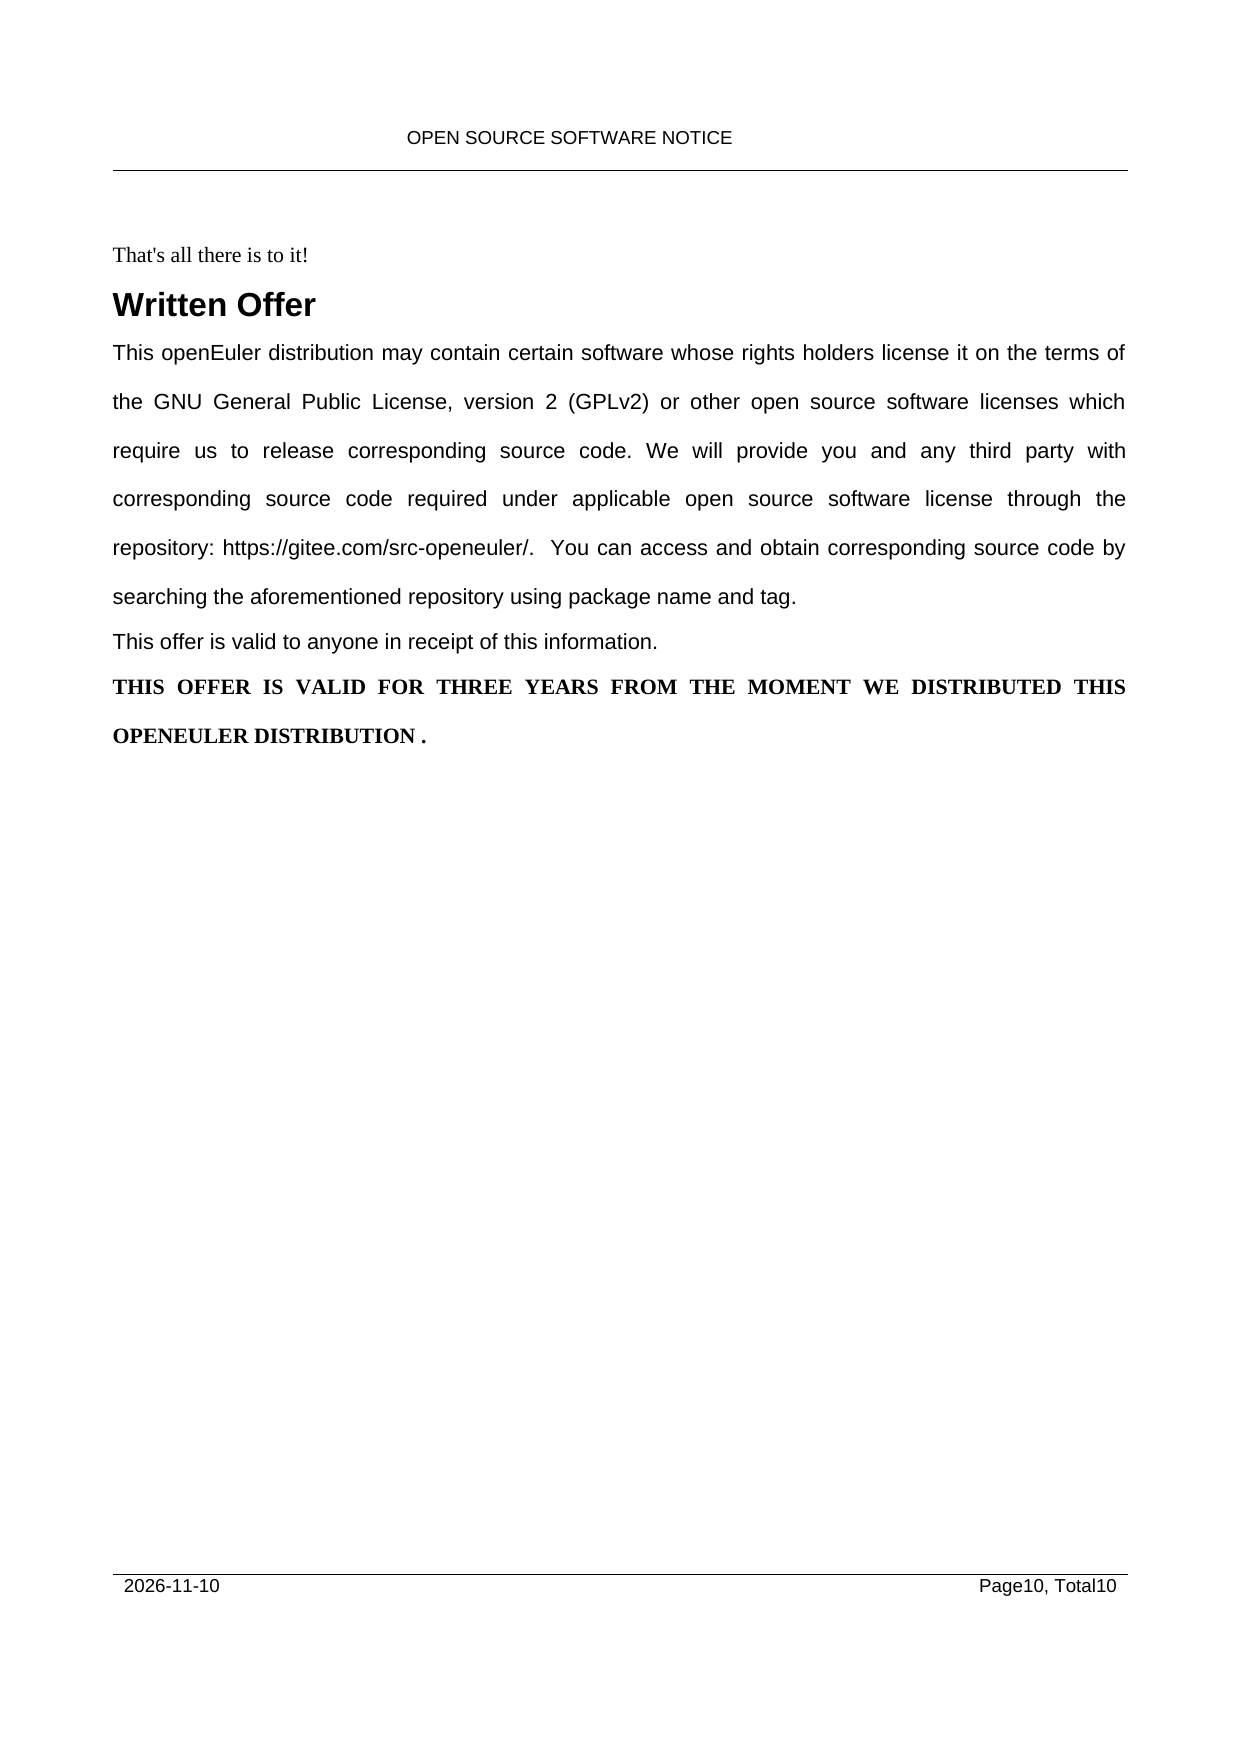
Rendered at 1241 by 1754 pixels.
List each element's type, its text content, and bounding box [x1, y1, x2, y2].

text THIS OFFER IS VALID FOR THREE YEARS FROM THE MOMENT WE DISTRIBUTED THIS OPENEULER DISTRIBUTION . [112, 670, 1128, 752]
text Written Offer [112, 271, 1128, 336]
text This openEuler distribution may contain certain software whose rights holders license it on the terms of the GNU General Public License, version 2 (GPLv2) or other open source software licenses which require us to release corresponding source code. We will provide you and any third party with corresponding source code required under applicable open source software license through the repository: https://gitee.com/src-openeuler/. You can access and obtain corresponding source code by searching the aforementioned repository using package name and tag. [112, 336, 1128, 613]
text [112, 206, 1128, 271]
text This offer is valid to anyone in receipt of this information. [112, 625, 1128, 658]
